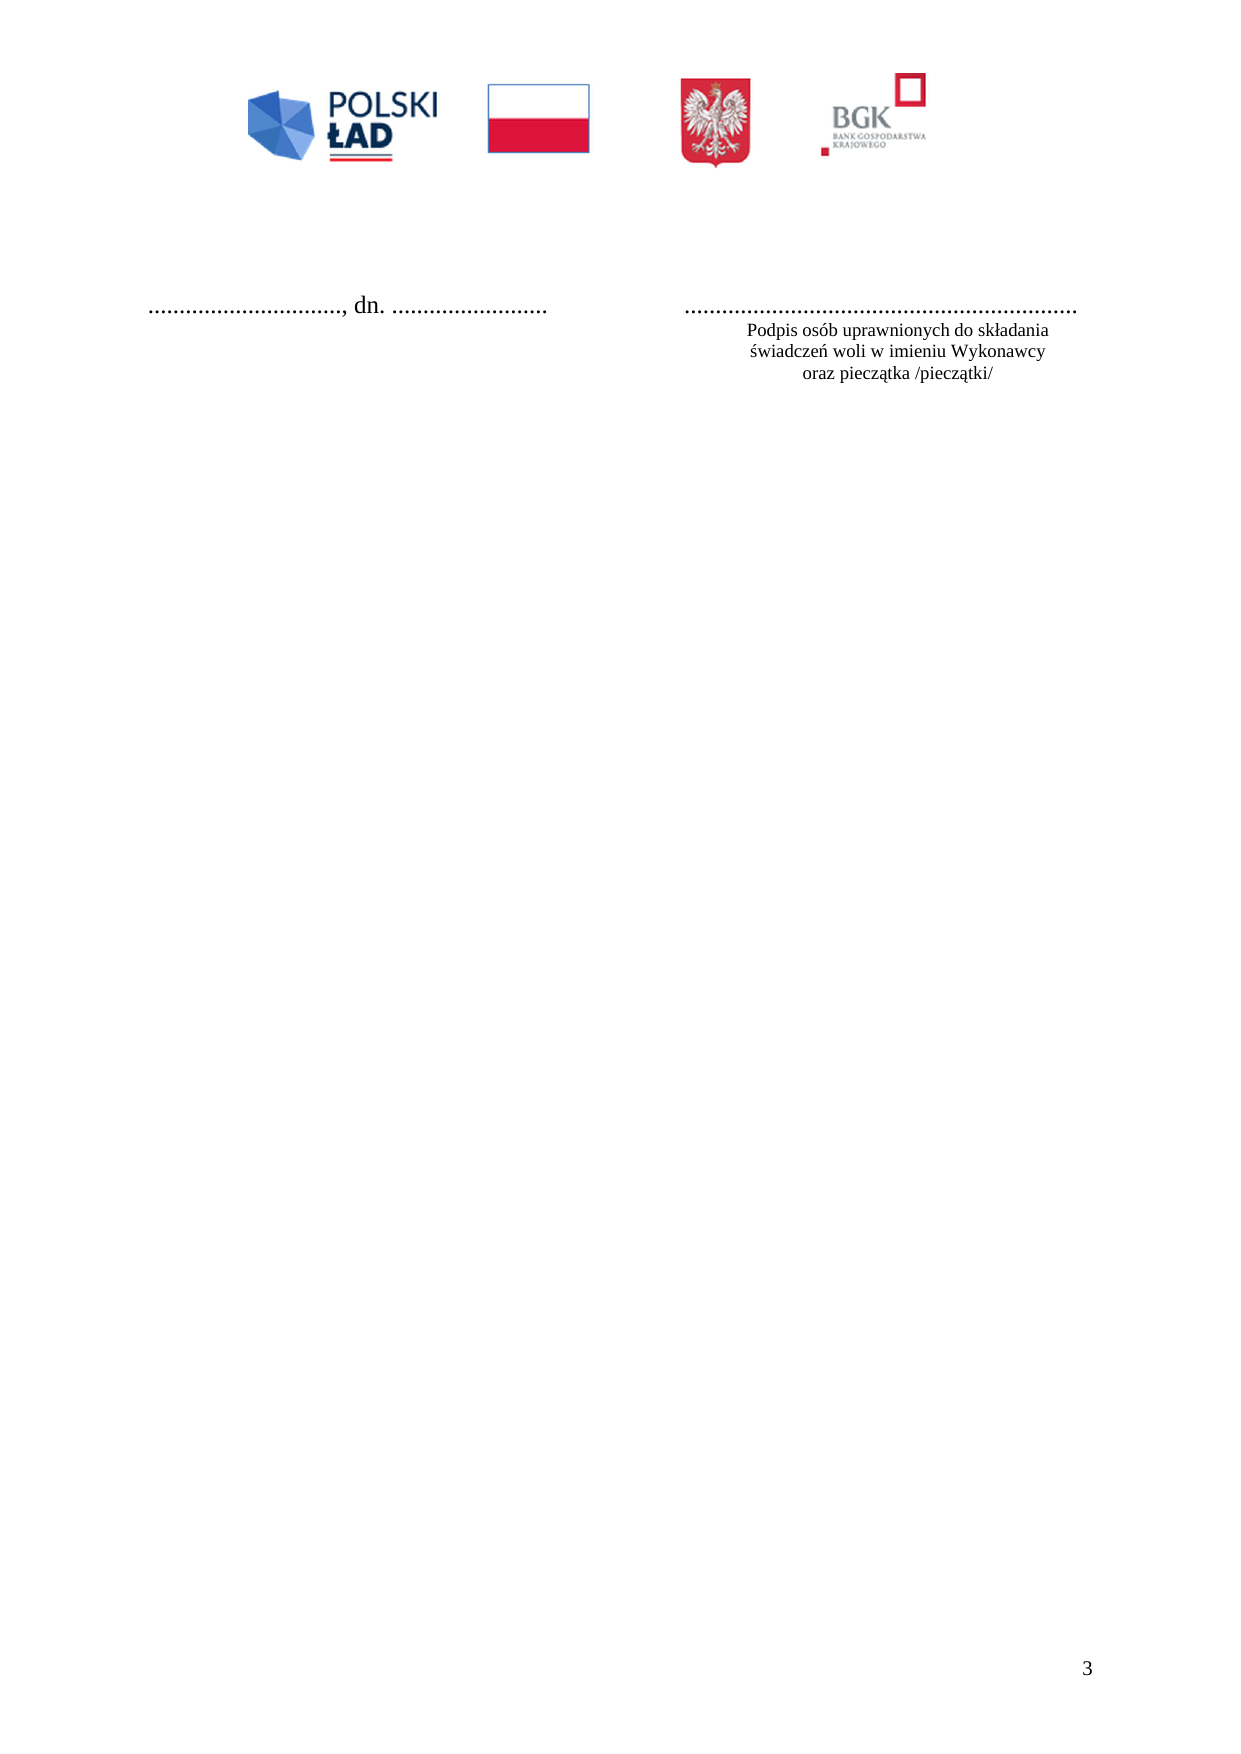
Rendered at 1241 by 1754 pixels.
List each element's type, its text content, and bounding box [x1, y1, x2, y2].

text Podpis osób uprawnionych do składania świadczeń woli w imieniu Wykonawcy oraz pieczątka /pieczątki/ [710, 318, 1085, 383]
text ..............................., dn. ......................... ............................................................... [148, 290, 1196, 318]
picture [248, 73, 992, 204]
